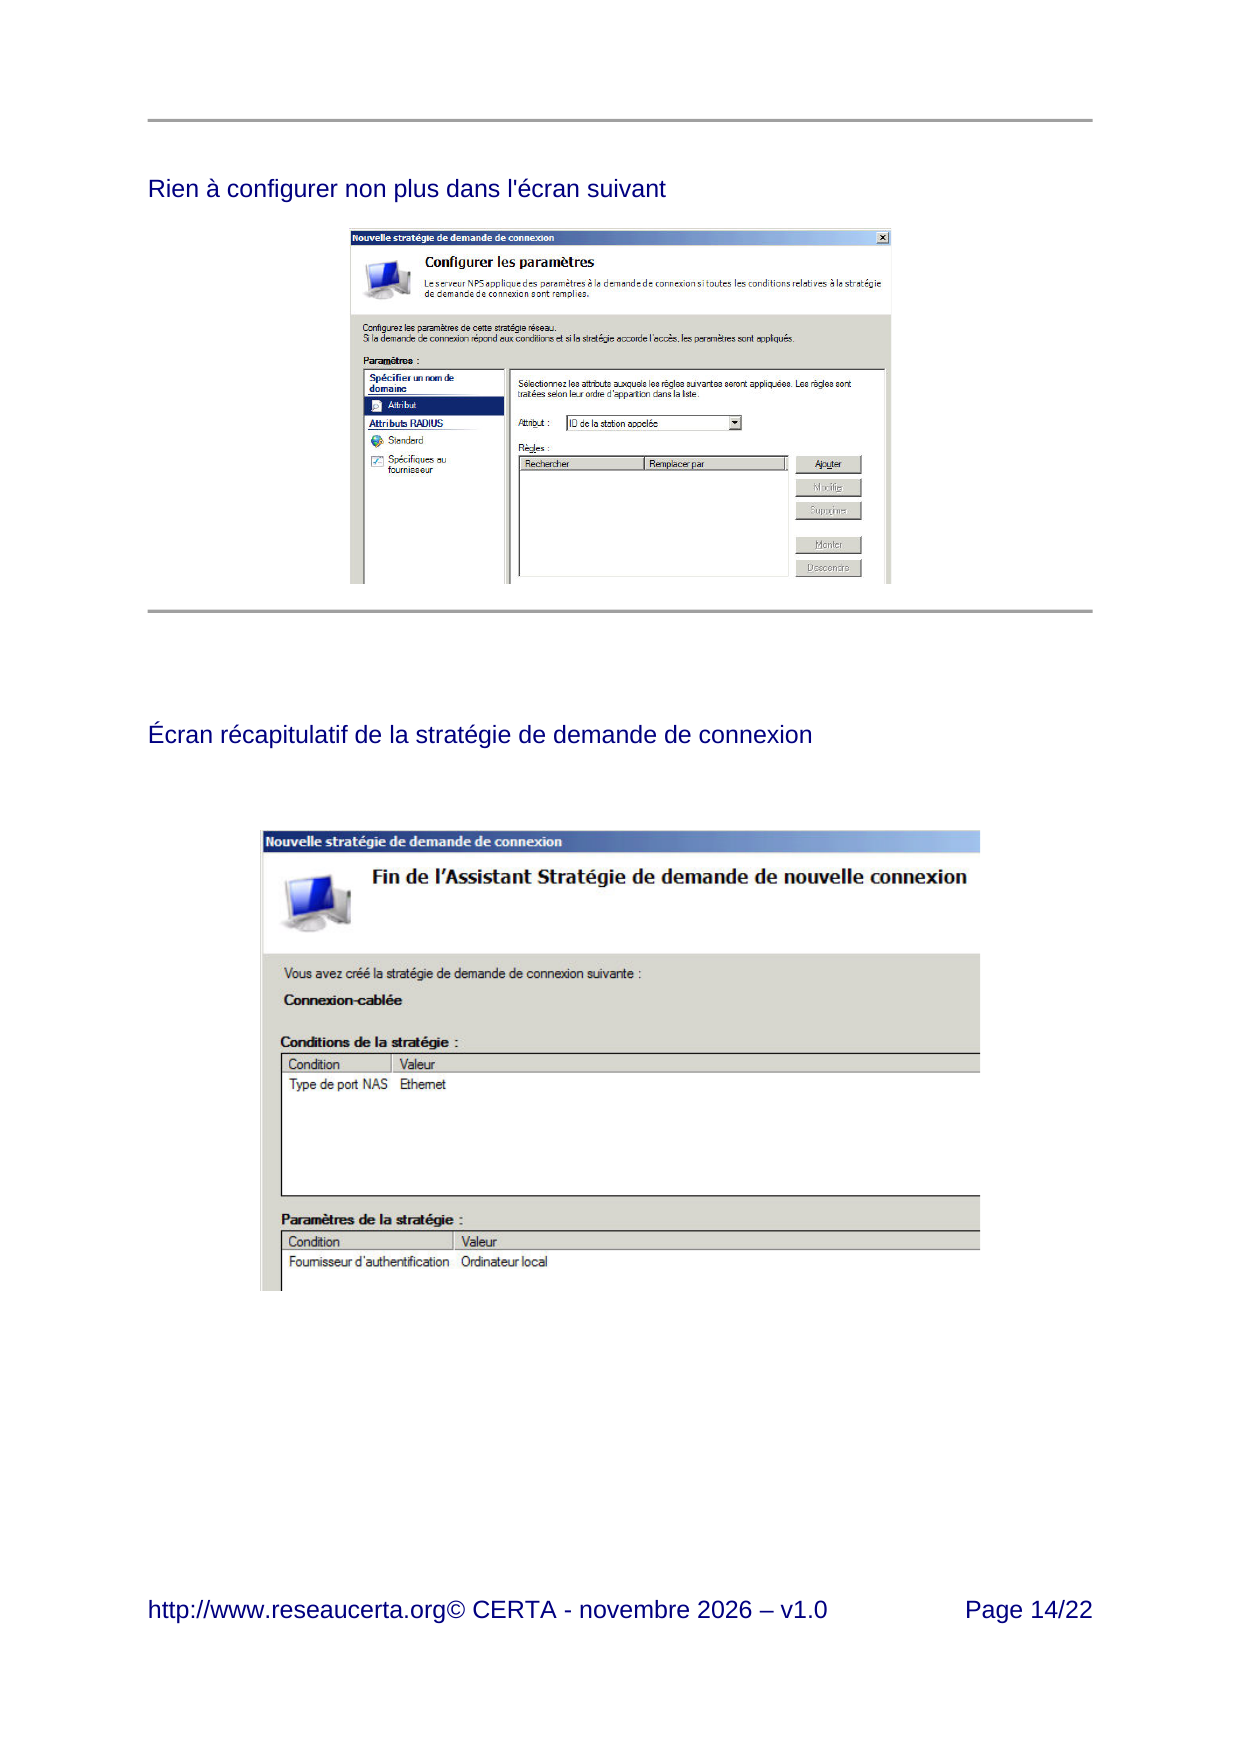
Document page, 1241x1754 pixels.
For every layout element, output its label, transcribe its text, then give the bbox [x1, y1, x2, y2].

picture [349, 228, 892, 584]
text Écran récapitulatif de la stratégie de demande de connexion [148, 720, 1092, 749]
text Rien à configurer non plus dans l'écran suivant [148, 174, 1092, 203]
picture [260, 830, 981, 1291]
